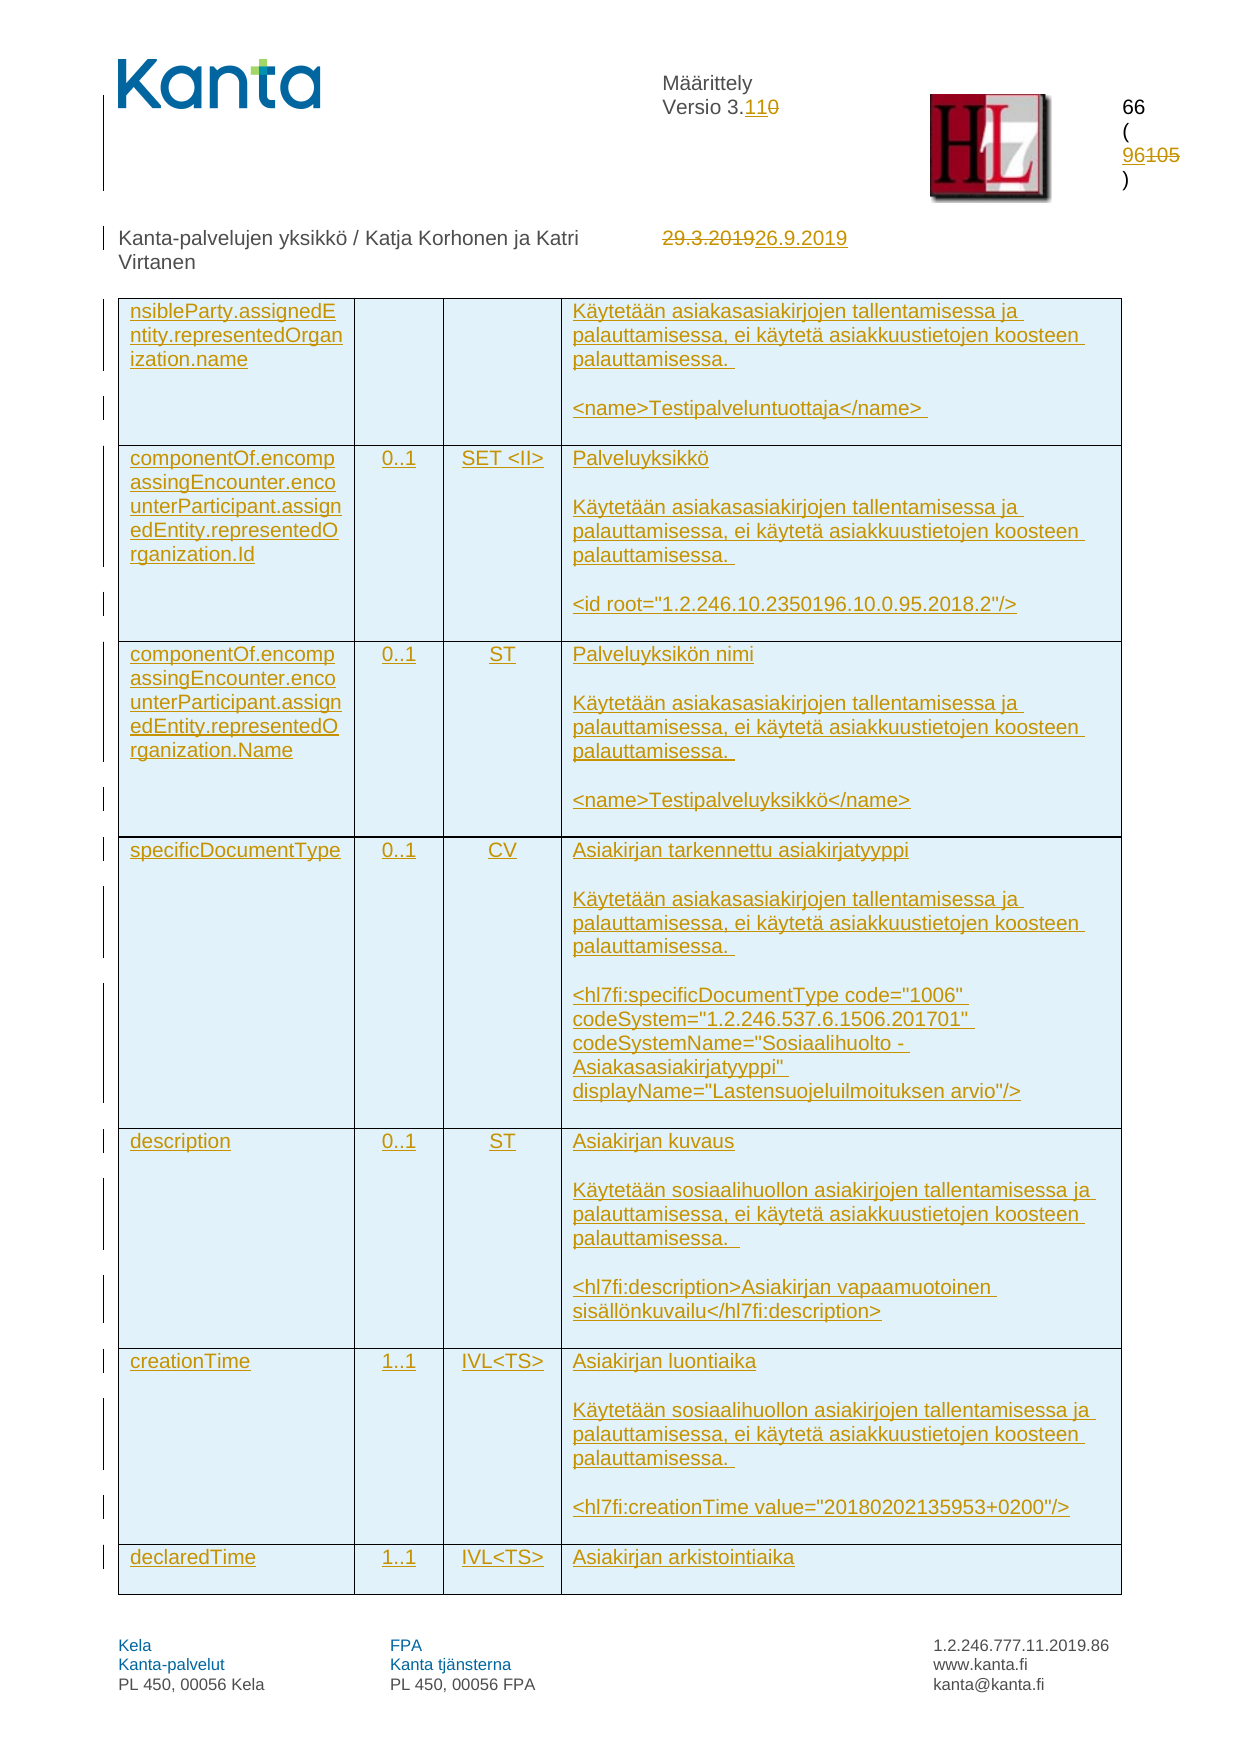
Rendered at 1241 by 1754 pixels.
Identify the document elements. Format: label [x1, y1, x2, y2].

picture [118, 59, 321, 109]
picture [930, 94, 1053, 203]
